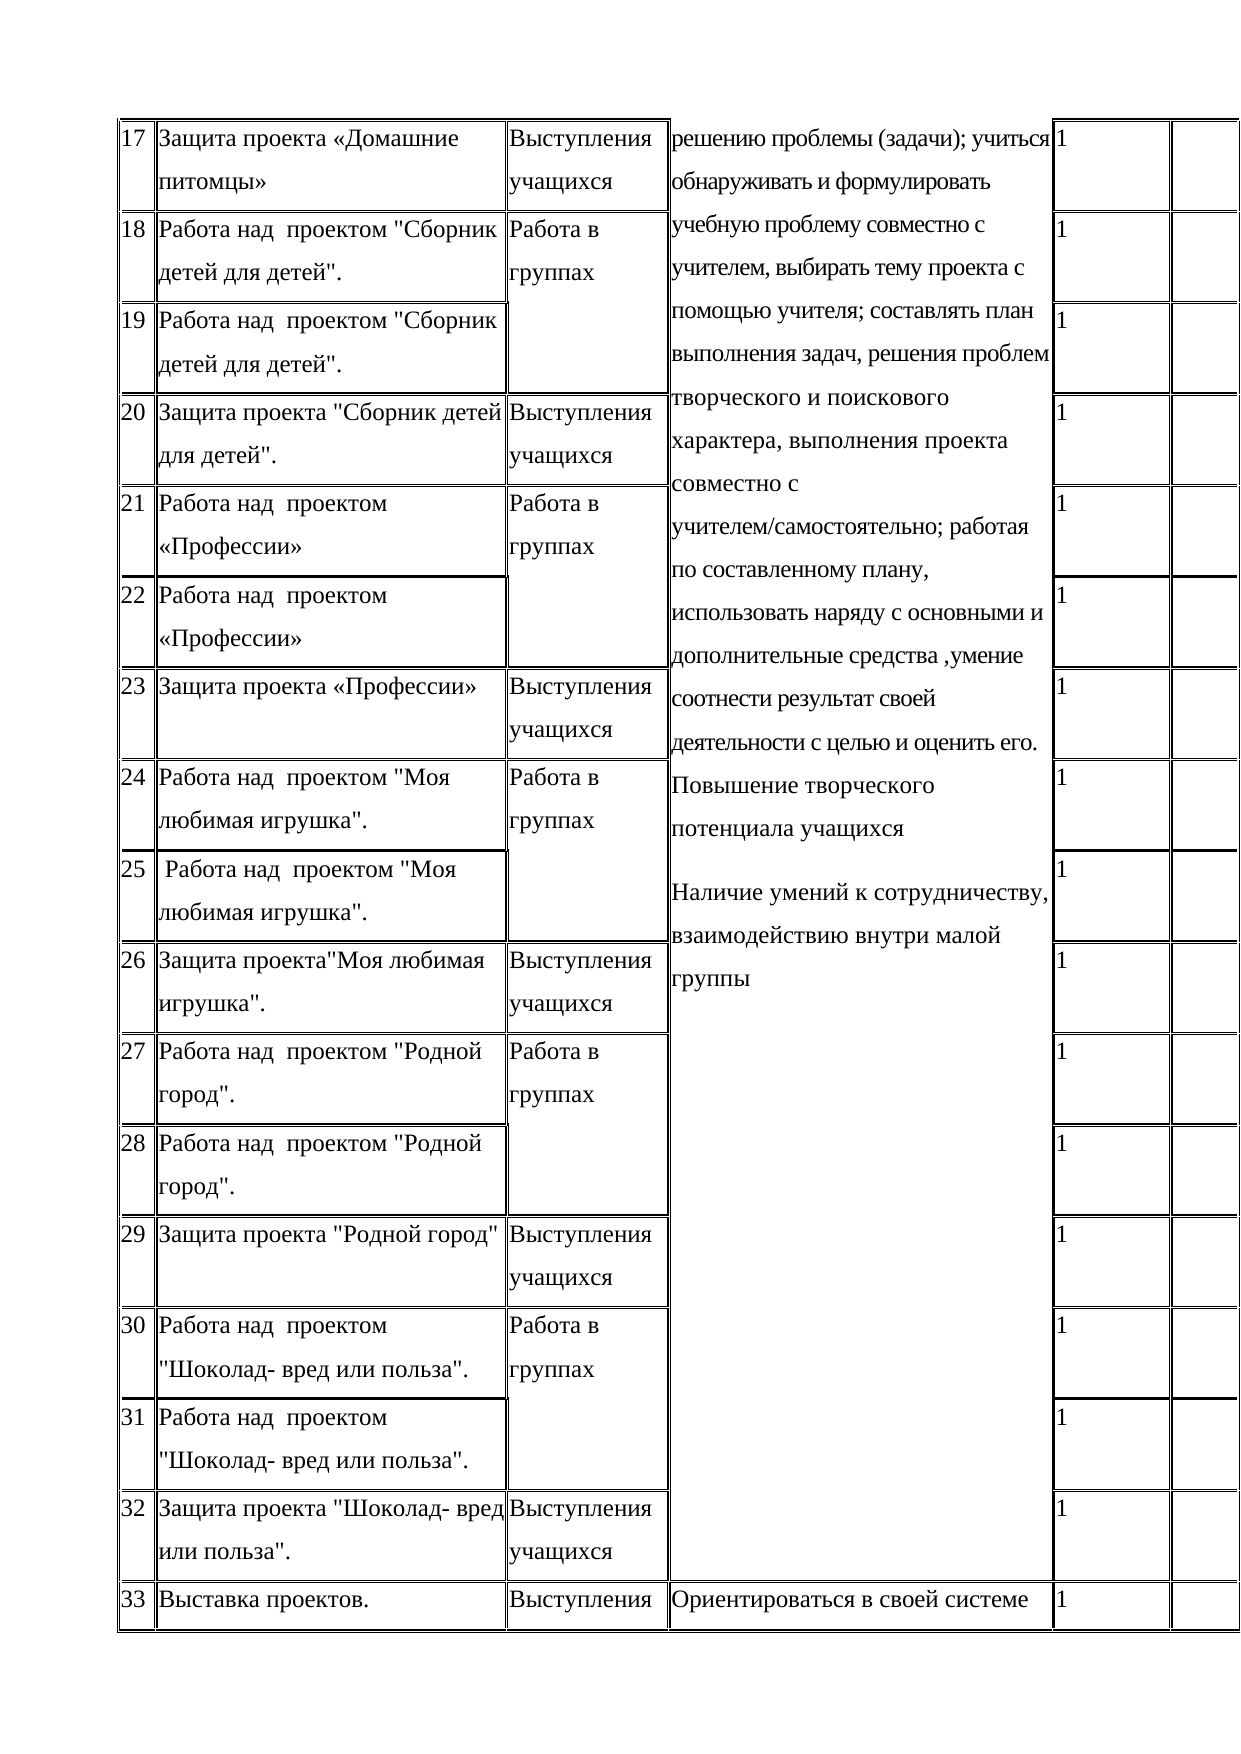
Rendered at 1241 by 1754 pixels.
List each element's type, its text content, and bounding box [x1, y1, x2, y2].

table_cell 33 [118, 1580, 156, 1629]
table_cell [1173, 849, 1239, 940]
table_cell 31 [120, 1397, 154, 1488]
table_cell Защита проекта"Моя любимая игрушка". [158, 944, 505, 1032]
table_cell 22 [120, 575, 154, 666]
table_cell [1171, 1580, 1240, 1629]
table_cell 1 [1055, 670, 1169, 758]
table_cell 1 [1055, 944, 1169, 1032]
table_cell [1173, 1214, 1239, 1306]
table_cell 1 [1055, 1400, 1169, 1488]
table_cell Работа над проектом «Профессии» [158, 578, 505, 666]
table_cell 19 [118, 301, 156, 392]
table_cell 25 [120, 849, 154, 940]
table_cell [507, 1581, 669, 1629]
table_cell [1173, 392, 1239, 483]
table_cell [1171, 1032, 1240, 1123]
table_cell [669, 1583, 1053, 1629]
table_cell 18 [120, 210, 154, 301]
table_cell Работа над проектом "Моя любимая игрушка". [158, 852, 505, 940]
table_cell Работа над проектом "Моя любимая игрушка". [158, 761, 505, 849]
table_cell Работа в группах [508, 213, 667, 392]
table_cell [1173, 1489, 1239, 1580]
table_cell [1173, 1123, 1239, 1214]
table_cell [1173, 118, 1240, 209]
table_cell 17 [118, 118, 154, 209]
table_cell 1 [1055, 304, 1169, 392]
table_cell 30 [118, 1306, 156, 1397]
table_cell Работа в группах [508, 487, 667, 666]
table_cell Работа над проектом "Родной город". [158, 1127, 505, 1214]
table_cell Защита проекта «Профессии» [158, 670, 505, 758]
table_cell 32 [120, 1489, 154, 1580]
table_cell Работа над проектом "Сборник детей для детей". [158, 304, 505, 392]
table_cell [1173, 210, 1239, 301]
table_cell 1 [1055, 122, 1169, 209]
table_cell Выступления учащихся [508, 1492, 667, 1580]
table_cell 1 [1055, 852, 1169, 940]
table_cell [1171, 758, 1240, 849]
table_cell 28 [120, 1123, 154, 1214]
table_cell 1 [1055, 761, 1169, 849]
table_cell Выступления учащихся [508, 396, 667, 483]
table_cell 1 [1055, 1035, 1169, 1123]
table_cell [1171, 1306, 1240, 1397]
table_cell [1173, 484, 1239, 575]
table_cell Защита проекта «Домашние питомцы» [158, 122, 505, 209]
table_cell 29 [120, 1214, 154, 1306]
table_cell Работа над проектом «Профессии» [158, 487, 505, 575]
table_cell Выступления учащихся [508, 944, 667, 1032]
table_cell Защита проекта "Родной город" [158, 1218, 505, 1306]
table_cell Выступления учащихся [508, 1218, 667, 1306]
table_cell 26 [120, 940, 154, 1032]
table_cell 1 [1055, 487, 1169, 575]
table_cell Работа над проектом "Родной город". [158, 1035, 505, 1123]
table_cell 1 [1055, 578, 1169, 666]
table_cell 1 [1055, 213, 1169, 301]
table_cell Работа в группах [508, 1035, 667, 1214]
table_cell [1173, 575, 1239, 666]
table_cell 27 [118, 1032, 156, 1123]
table_cell 1 [1053, 1580, 1171, 1629]
table_cell [1173, 1397, 1239, 1488]
table_cell 1 [1055, 1492, 1169, 1580]
table_cell 24 [118, 758, 156, 849]
table_cell Работа над проектом "Шоколад- вред или польза". [158, 1400, 505, 1488]
table_cell 1 [1055, 1309, 1169, 1397]
table_cell Выставка проектов. [156, 1583, 507, 1629]
table_cell 1 [1055, 396, 1169, 483]
table_cell 20 [120, 392, 154, 483]
table_cell Работа над проектом "Сборник детей для детей". [158, 213, 505, 301]
table_cell Защита проекта "Сборник детей для детей". [158, 396, 505, 483]
table_cell 1 [1055, 1218, 1169, 1306]
table_cell Работа в группах [508, 761, 667, 940]
table_cell 23 [120, 666, 154, 758]
table_cell [1173, 940, 1239, 1032]
table_cell [1173, 666, 1239, 758]
table_cell 1 [1055, 1127, 1169, 1214]
table_cell Защита проекта "Шоколад- вред или польза". [158, 1492, 505, 1580]
table_cell Работа над проектом "Шоколад- вред или польза". [158, 1309, 505, 1397]
table_cell Выступления учащихся [508, 122, 667, 209]
table_cell 21 [120, 484, 154, 575]
table_cell [1171, 301, 1240, 392]
table_cell Выступления учащихся [508, 670, 667, 758]
table_cell Работа в группах [508, 1309, 667, 1488]
